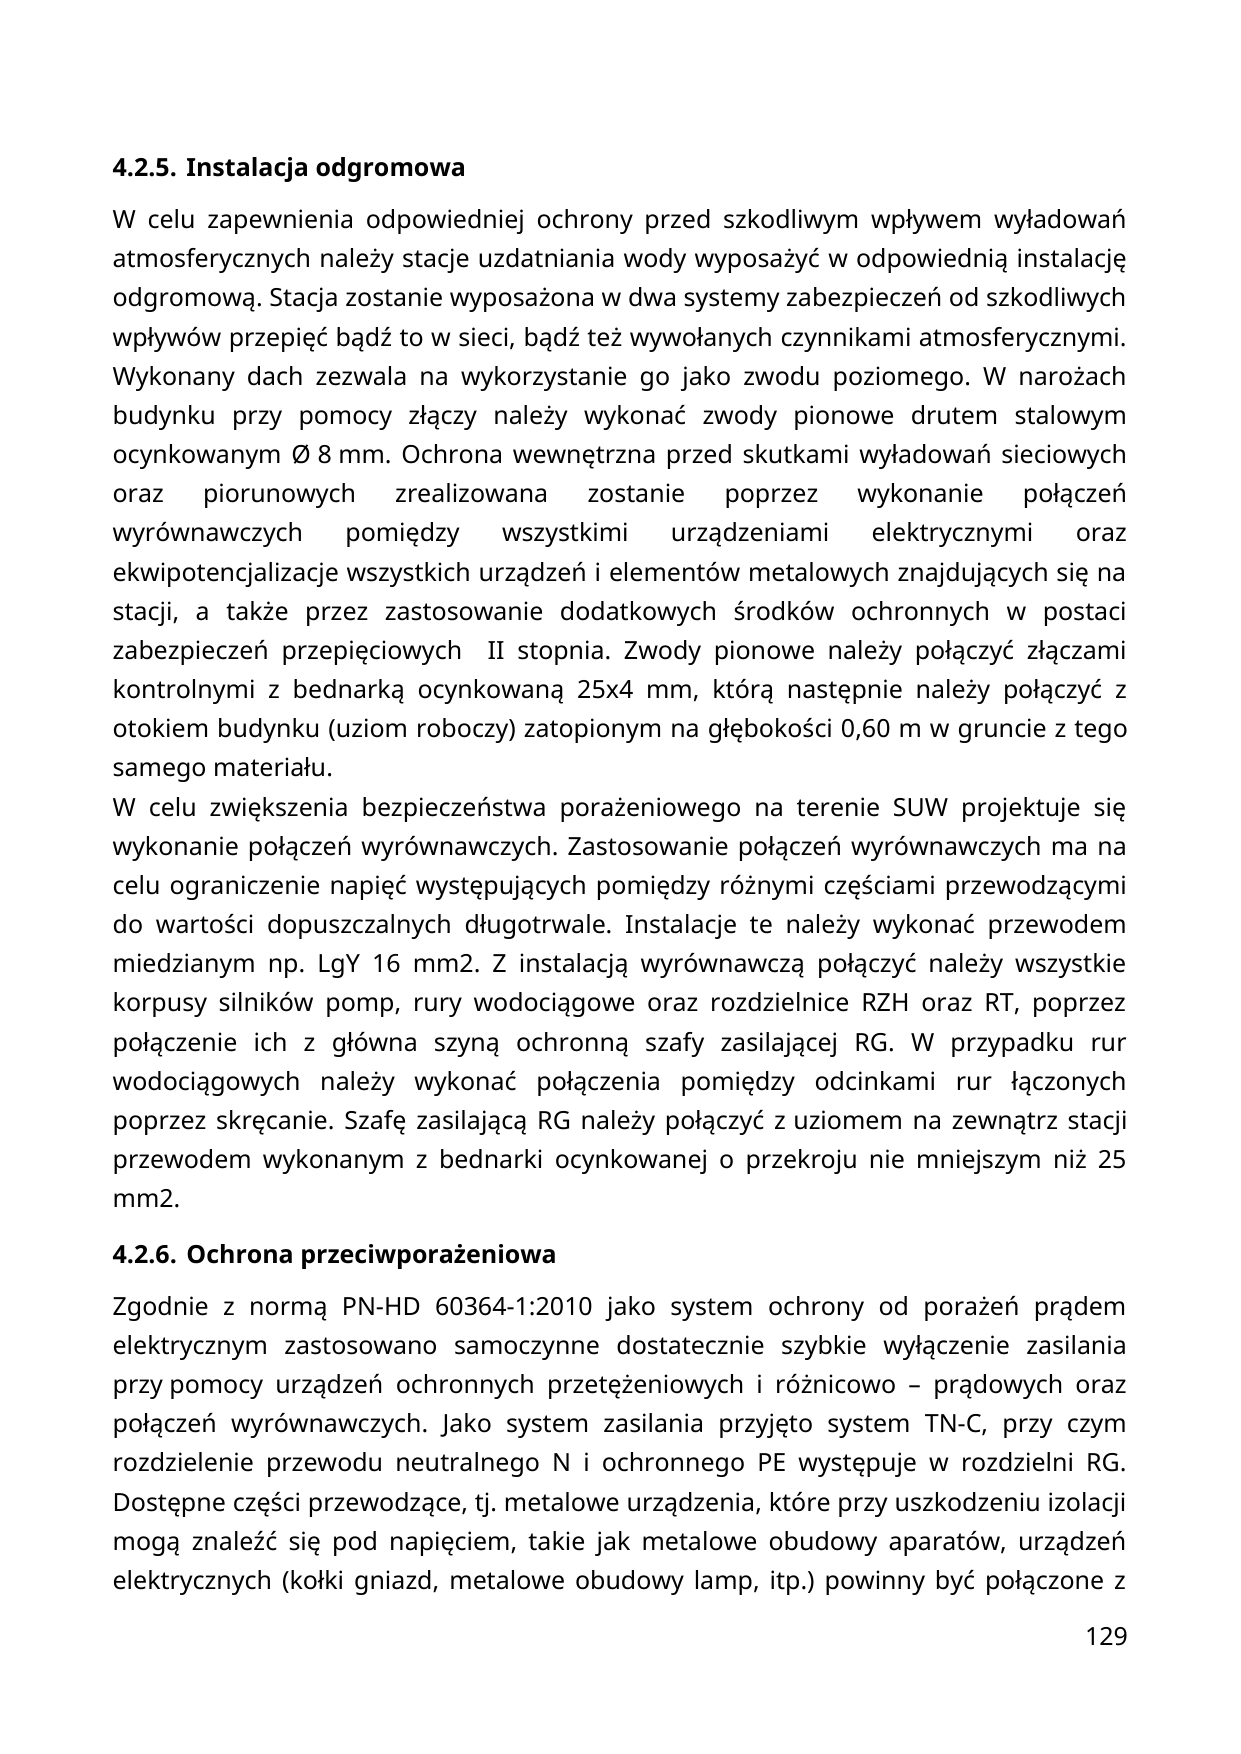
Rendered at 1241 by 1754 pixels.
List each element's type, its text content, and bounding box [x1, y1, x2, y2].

text W celu zwiększenia bezpieczeństwa porażeniowego na terenie SUW projektuje się wykonanie połączeń wyrównawczych. Zastosowanie połączeń wyrównawczych ma na celu ograniczenie napięć występujących pomiędzy różnymi częściami przewodzącymi do wartości dopuszczalnych długotrwale. Instalacje te należy wykonać przewodem miedzianym np. LgY 16 mm2. Z instalacją wyrównawczą połączyć należy wszystkie korpusy silników pomp, rury wodociągowe oraz rozdzielnice RZH oraz RT, poprzez połączenie ich z główna szyną ochronną szafy zasilającej RG. W przypadku rur wodociągowych należy wykonać połączenia pomiędzy odcinkami rur łączonych poprzez skręcanie. Szafę zasilającą RG należy połączyć z uziomem na zewnątrz stacji przewodem wykonanym z bednarki ocynkowanej o przekroju nie mniejszym niż 25 mm2. [112, 789, 1128, 1215]
text Ochrona przeciwporażeniowa [112, 1237, 1128, 1271]
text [112, 1288, 1128, 1597]
text Instalacja odgromowa [112, 150, 1128, 184]
text W celu zapewnienia odpowiedniej ochrony przed szkodliwym wpływem wyładowań atmosferycznych należy stacje uzdatniania wody wyposażyć w odpowiednią instalację odgromową. Stacja zostanie wyposażona w dwa systemy zabezpieczeń od szkodliwych wpływów przepięć bądź to w sieci, bądź też wywołanych czynnikami atmosferycznymi. Wykonany dach zezwala na wykorzystanie go jako zwodu poziomego. W narożach budynku przy pomocy złączy należy wykonać zwody pionowe drutem stalowym ocynkowanym Ø 8 mm. Ochrona wewnętrzna przed skutkami wyładowań sieciowych oraz piorunowych zrealizowana zostanie poprzez wykonanie połączeń wyrównawczych pomiędzy wszystkimi urządzeniami elektrycznymi oraz ekwipotencjalizacje wszystkich urządzeń i elementów metalowych znajdujących się na stacji, a także przez zastosowanie dodatkowych środków ochronnych w postaci zabezpieczeń przepięciowych II stopnia. Zwody pionowe należy połączyć złączami kontrolnymi z bednarką ocynkowaną 25x4 mm, którą następnie należy połączyć z otokiem budynku (uziom roboczy) zatopionym na głębokości 0,60 m w gruncie z tego samego materiału. [112, 202, 1128, 784]
